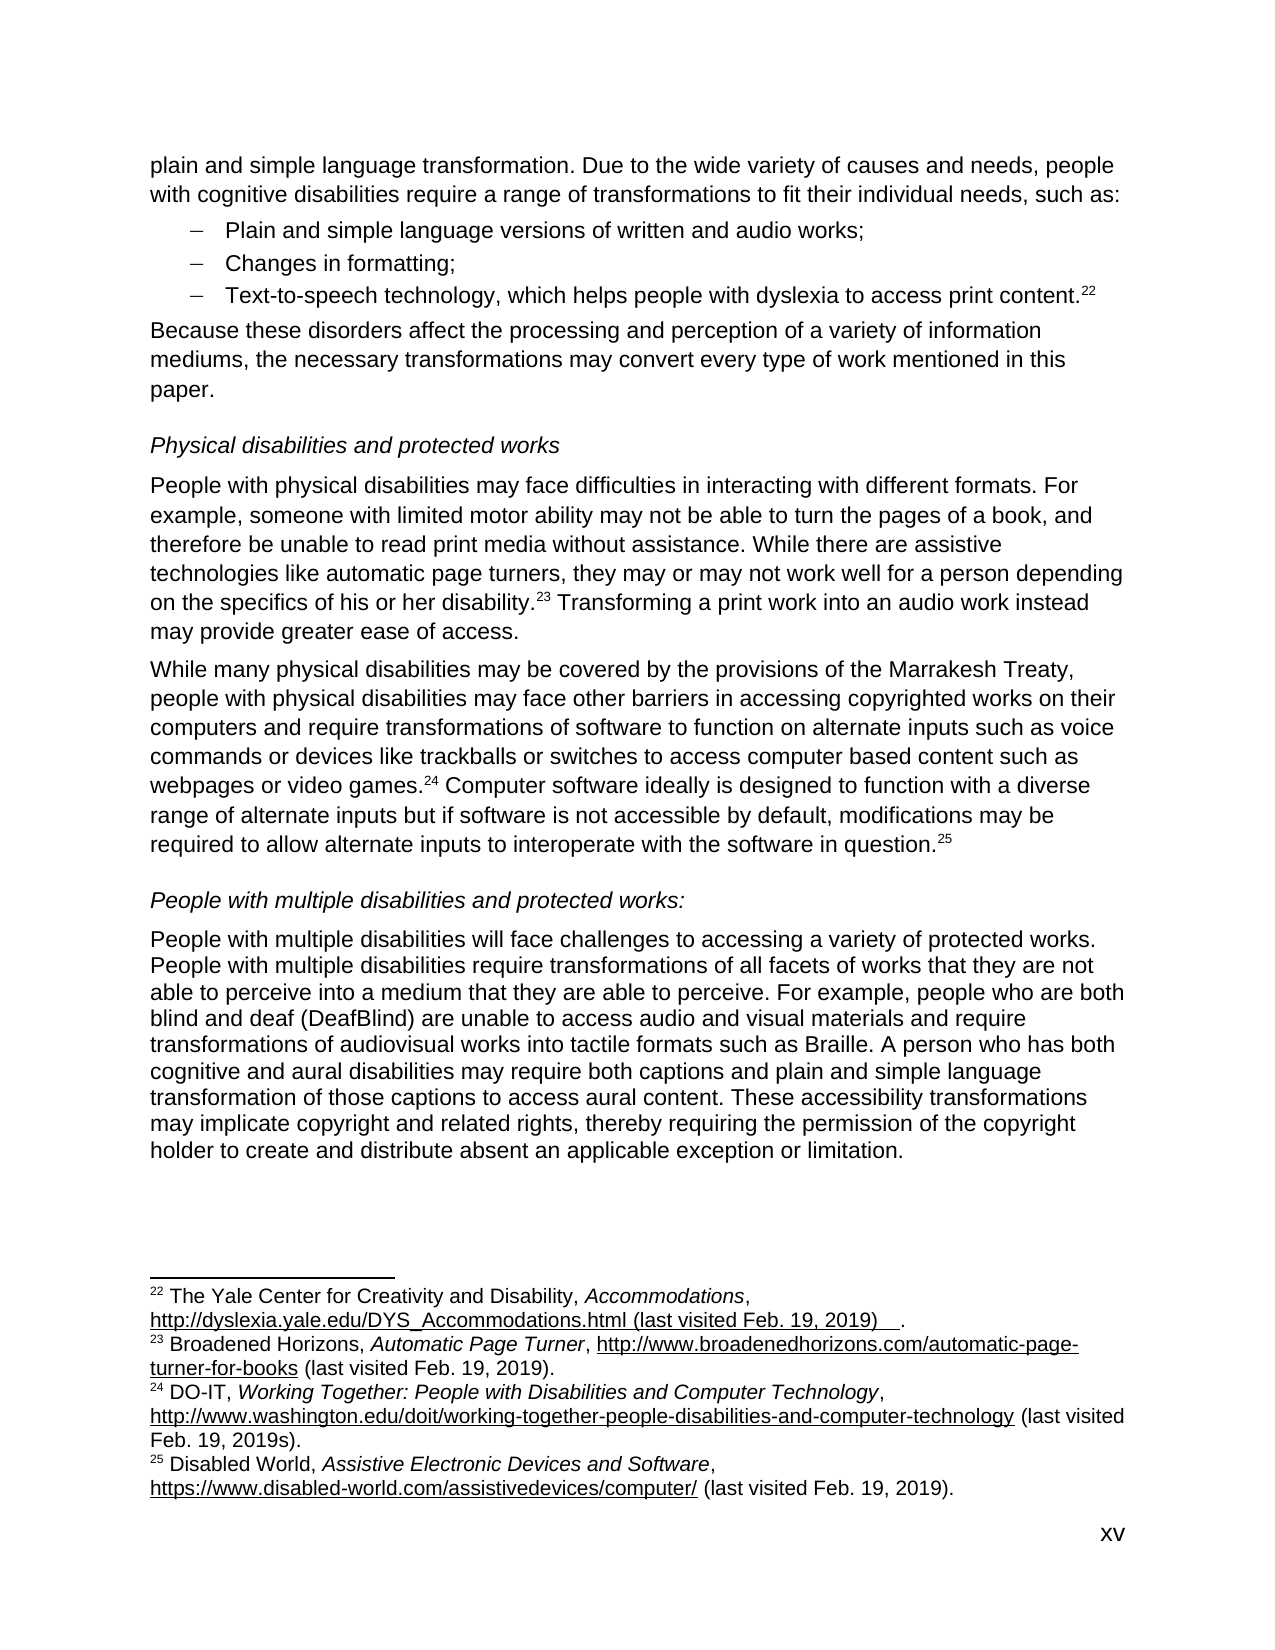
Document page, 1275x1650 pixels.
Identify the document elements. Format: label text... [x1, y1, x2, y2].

list Changes in formatting; [187, 249, 1125, 276]
text People with physical disabilities may face difficulties in interacting with different formats. For example, someone with limited motor ability may not be able to turn the pages of a book, and therefore be unable to read print media without assistance. While there are assistive technologies like automatic page turners, they may or may not work well for a person depending on the specifics of his or her disability. Transforming a print work into an audio work instead may provide greater ease of access. [150, 471, 1125, 646]
list Plain and simple language versions of written and audio works; [187, 217, 1125, 243]
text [150, 150, 1125, 208]
subtitle People with multiple disabilities and protected works: [150, 887, 1125, 914]
subtitle Physical disabilities and protected works [150, 432, 1125, 458]
text Because these disorders affect the processing and perception of a variety of information mediums, the necessary transformations may convert every type of work mentioned in this paper. [150, 315, 1125, 403]
text People with multiple disabilities will face challenges to accessing a variety of protected works. People with multiple disabilities require transformations of all facets of works that they are not able to perceive into a medium that they are able to perceive. For example, people who are both blind and deaf (DeafBlind) are unable to access audio and visual materials and require transformations of audiovisual works into tactile formats such as Braille. A person who has both cognitive and aural disabilities may require both captions and plain and simple language transformation of those captions to access aural content. These accessibility transformations may implicate copyright and related rights, thereby requiring the permission of the copyright holder to create and distribute absent an applicable exception or limitation. [150, 926, 1125, 1163]
text While many physical disabilities may be covered by the provisions of the Marrakesh Treaty, people with physical disabilities may face other barriers in accessing copyrighted works on their computers and require transformations of software to function on alternate inputs such as voice commands or devices like trackballs or switches to access computer based content such as webpages or video games. Computer software ideally is designed to function with a diverse range of alternate inputs but if software is not accessible by default, modifications may be required to allow alternate inputs to interoperate with the software in question. [150, 654, 1125, 858]
list Text-to-speech technology, which helps people with dyslexia to access print content. [187, 282, 1125, 309]
